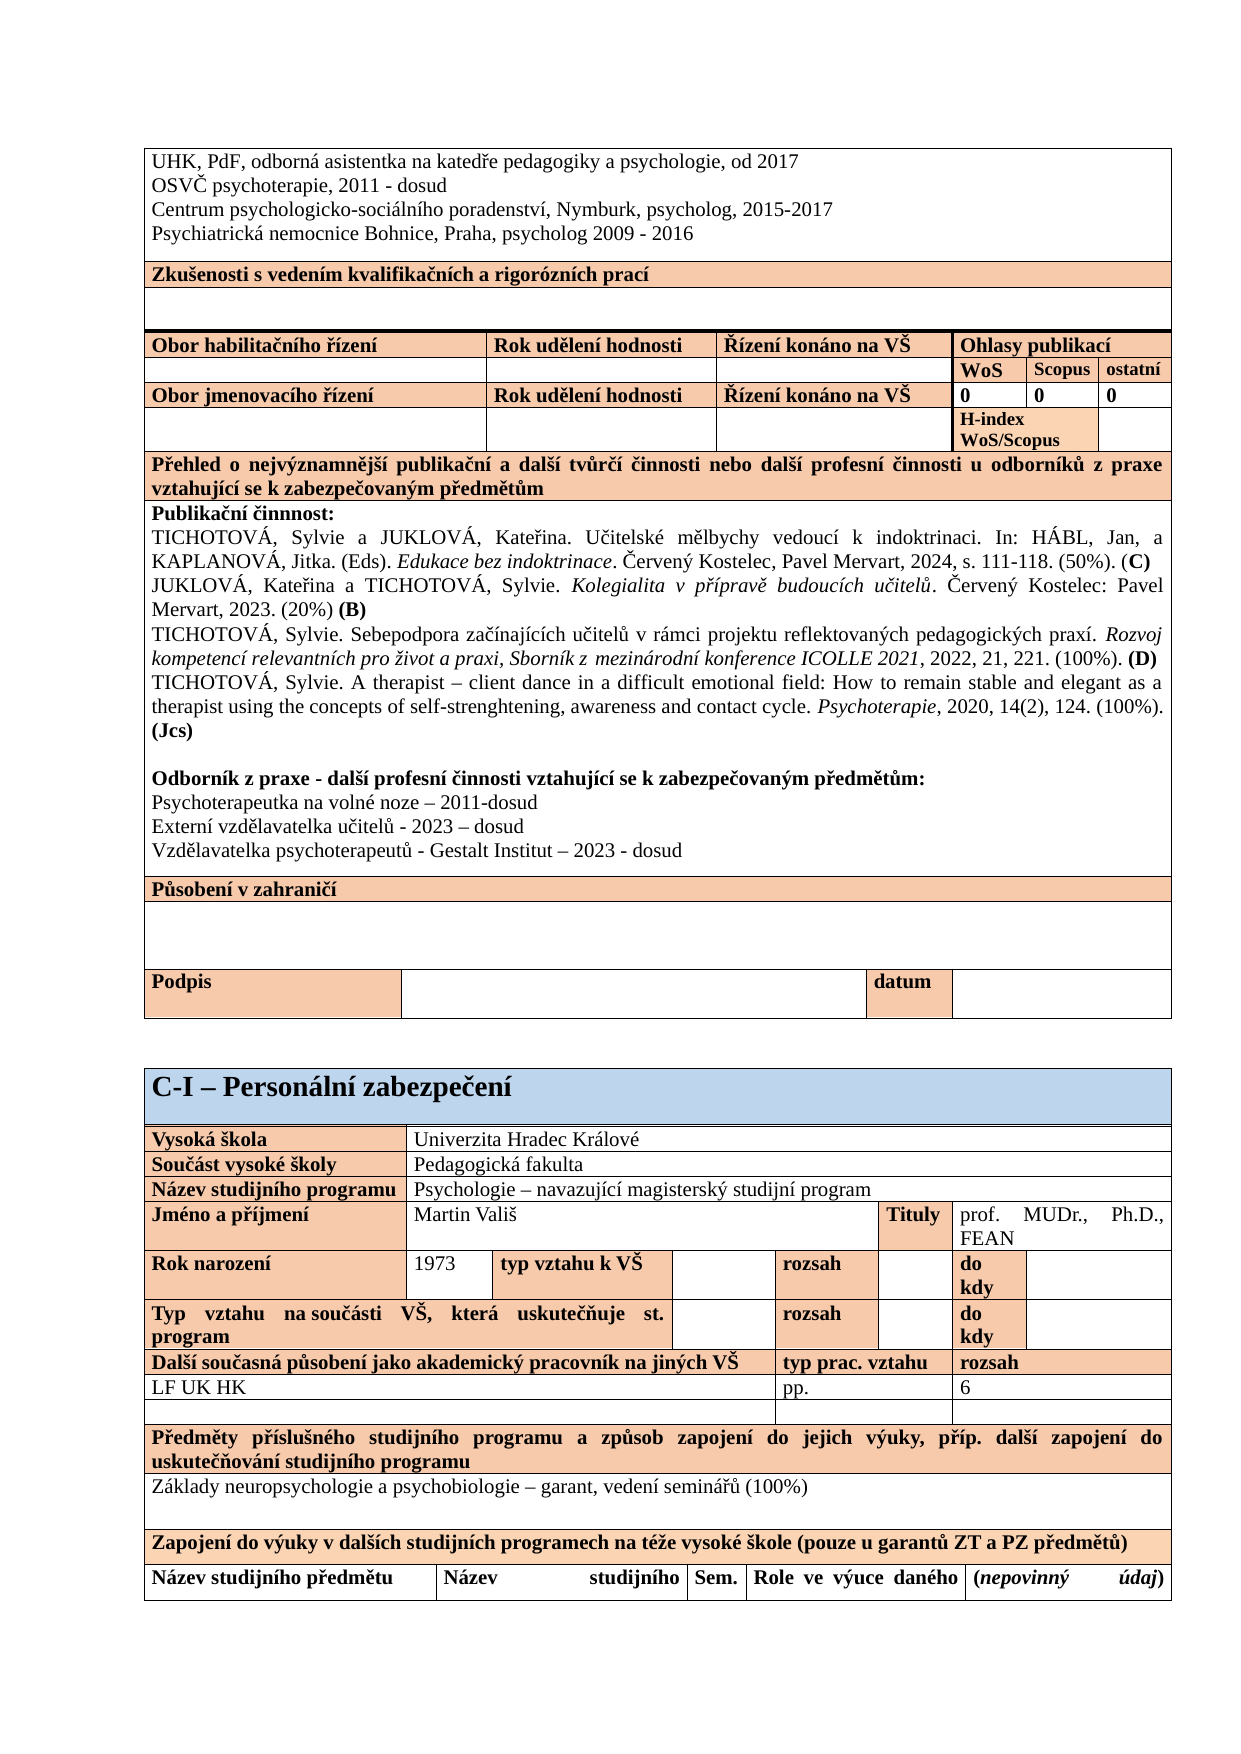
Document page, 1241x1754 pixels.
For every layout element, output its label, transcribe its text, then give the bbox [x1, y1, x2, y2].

table_cell 0 [954, 383, 1026, 407]
table_cell Rok udělení hodnosti [487, 333, 716, 357]
table_cell rozsah [776, 1251, 878, 1299]
table_cell Obor habilitačního řízení [145, 333, 486, 357]
table_cell LF UK HK [145, 1375, 775, 1399]
table_cell [673, 1300, 775, 1348]
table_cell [145, 1565, 436, 1600]
table_cell Působení v zahraničí [145, 877, 1171, 901]
table_cell pp. [776, 1375, 952, 1399]
table_cell [145, 358, 486, 382]
table_cell Předměty příslušného studijního programu a způsob zapojení do jejich výuky, příp. další zapojení do uskutečňování studijního programu [145, 1425, 1171, 1473]
table_cell Sem. [688, 1565, 746, 1600]
table_cell Scopus [1027, 358, 1098, 382]
table_cell Řízení konáno na VŠ [717, 383, 951, 407]
table_cell UHK, PdF, odborná asistentka na katedře pedagogiky a psychologie, od 2017 OSVČ psychoterapie, 2011 - dosud Centrum psychologicko-sociálního poradenství, Nymburk, psycholog, 2015-2017 Psychiatrická nemocnice Bohnice, Praha, psycholog 2009 - 2016 [145, 149, 1171, 261]
table_cell Jméno a příjmení [145, 1202, 406, 1250]
table_cell Podpis [145, 970, 401, 1017]
table_cell [145, 902, 1171, 968]
table_cell Rok narození [145, 1251, 406, 1299]
table_cell Základy neuropsychologie a psychobiologie – garant, vedení seminářů (100%) [145, 1474, 1171, 1529]
table_cell [1027, 1251, 1171, 1299]
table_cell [747, 1565, 965, 1600]
table_cell Zkušenosti s vedením kvalifikačních a rigorózních prací [145, 262, 1171, 287]
table_cell Psychologie – navazující magisterský studijní program [407, 1177, 1171, 1201]
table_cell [437, 1565, 687, 1600]
table_cell [953, 1400, 1171, 1424]
table_cell typ vztahu k VŠ [493, 1251, 672, 1299]
table_cell Přehled o nejvýznamnější publikační a další tvůrčí činnosti nebo další profesní činnosti u odborníků z praxe vztahující se k zabezpečovaným předmětům [145, 452, 1171, 500]
table_cell rozsah [953, 1350, 1171, 1374]
table_cell Tituly [879, 1202, 952, 1250]
table_cell [487, 358, 716, 382]
table_cell [145, 288, 1171, 329]
table_cell Řízení konáno na VŠ [717, 333, 951, 357]
table_cell Martin Vališ [407, 1202, 878, 1250]
table_cell [879, 1300, 952, 1348]
table_cell [145, 1400, 775, 1424]
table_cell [966, 1565, 1171, 1600]
table_cell Publikační činnnost: TICHOTOVÁ, Sylvie a JUKLOVÁ, Kateřina. Učitelské mělbychy vedoucí k indoktrinaci. In: HÁBL, Jan, a KAPLANOVÁ, Jitka. (Eds). Edukace bez indoktrinace. Červený Kostelec, Pavel Mervart, 2024, s. 111-118. (50%). (C) JUKLOVÁ, Kateřina a TICHOTOVÁ, Sylvie. Kolegialita v přípravě budoucích učitelů. Červený Kostelec: Pavel Mervart, 2023. (20%) (B) TICHOTOVÁ, Sylvie. Sebepodpora začínajících učitelů v rámci projektu reflektovaných pedagogických praxí. Rozvoj kompetencí relevantních pro život a praxi, Sborník z mezinárodní konference ICOLLE 2021, 2022, 21, 221. (100%). (D) TICHOTOVÁ, Sylvie. A therapist – client dance in a difficult emotional field: How to remain stable and elegant as a therapist using the concepts of self-strenghtening, awareness and contact cycle. Psychoterapie, 2020, 14(2), 124. (100%). (Jcs) Odborník z praxe - další profesní činnosti vztahující se k zabezpečovaným předmětům: Psychoterapeutka na volné noze – 2011-dosud Externí vzdělavatelka učitelů - 2023 – dosud Vzdělavatelka psychoterapeutů - Gestalt Institut – 2023 - dosud [145, 501, 1171, 876]
table_cell [776, 1400, 952, 1424]
table_cell [673, 1251, 775, 1299]
table_cell do kdy [953, 1251, 1026, 1299]
table_cell Součást vysoké školy [145, 1152, 406, 1176]
table_cell 6 [953, 1375, 1171, 1399]
table_cell datum [867, 970, 952, 1017]
table_cell [487, 408, 716, 451]
table_cell [1099, 408, 1171, 451]
table_cell Název studijního programu [145, 1177, 406, 1201]
table_cell Vysoká škola [145, 1127, 406, 1151]
table_cell H-index WoS/Scopus [954, 408, 1098, 451]
table_cell Obor jmenovacího řízení [145, 383, 486, 407]
table_cell Další současná působení jako akademický pracovník na jiných VŠ [145, 1350, 775, 1374]
table_cell Typ vztahu na součásti VŠ, která uskutečňuje st. program [145, 1300, 672, 1348]
table_cell 1973 [407, 1251, 492, 1299]
table_cell Zapojení do výuky v dalších studijních programech na téže vysoké škole (pouze u garantů ZT a PZ předmětů) [145, 1530, 1171, 1564]
table_cell ostatní [1099, 358, 1171, 382]
table_cell [717, 358, 951, 382]
table_cell [717, 408, 951, 451]
table_cell Pedagogická fakulta [407, 1152, 1171, 1176]
table_cell [402, 970, 866, 1017]
table_cell WoS [954, 358, 1026, 382]
table_cell [145, 408, 486, 451]
table_cell do kdy [953, 1300, 1026, 1348]
table_cell 0 [1027, 383, 1098, 407]
table_cell Ohlasy publikací [954, 333, 1171, 357]
table_cell prof. MUDr., Ph.D., FEAN [953, 1202, 1171, 1250]
table_header C-I – Personální zabezpečení [145, 1069, 1171, 1124]
table_cell [953, 970, 1171, 1017]
table_cell rozsah [776, 1300, 878, 1348]
table_cell [879, 1251, 952, 1299]
table_cell typ prac. vztahu [776, 1350, 952, 1374]
table_cell Univerzita Hradec Králové [407, 1127, 1171, 1151]
table_cell Rok udělení hodnosti [487, 383, 716, 407]
table_cell [1027, 1300, 1171, 1348]
table_cell 0 [1099, 383, 1171, 407]
